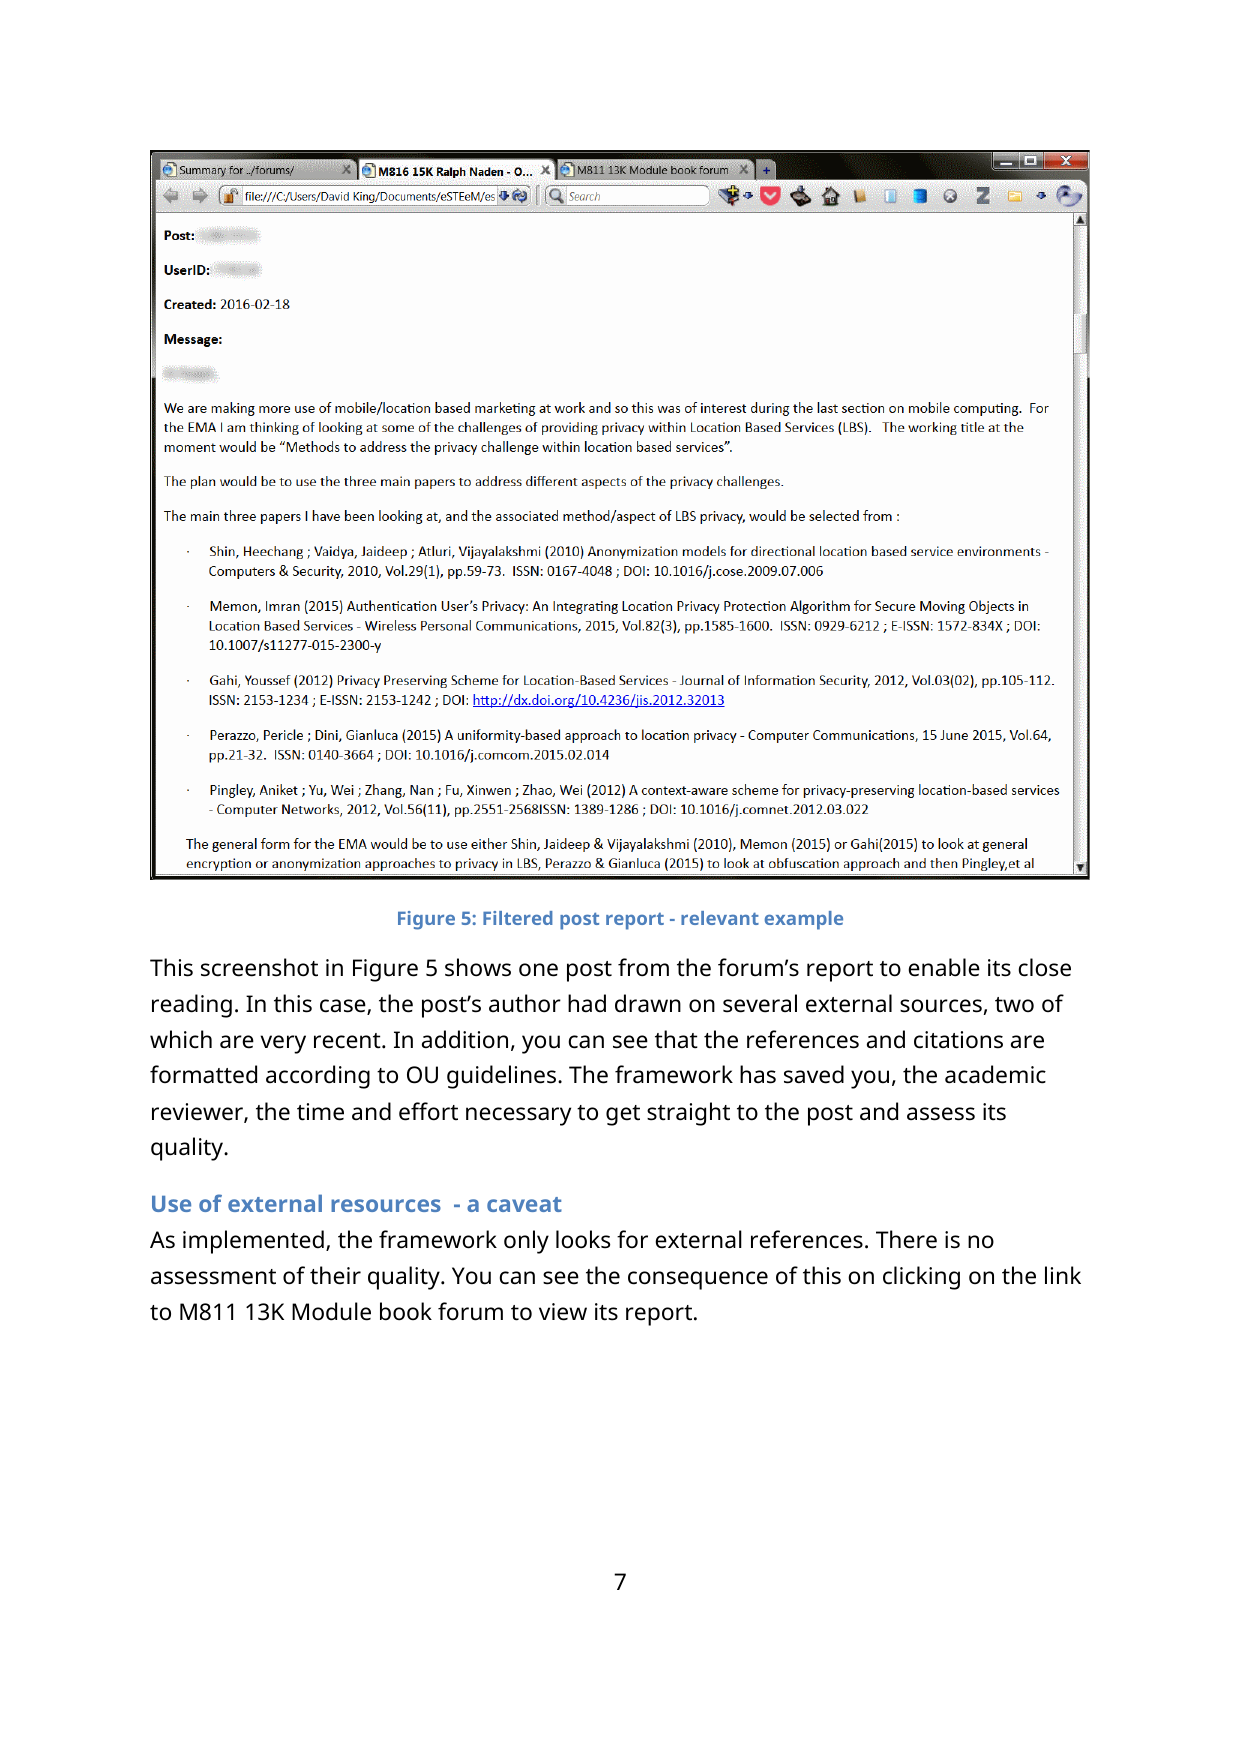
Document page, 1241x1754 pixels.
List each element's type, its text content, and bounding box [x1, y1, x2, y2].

picture [150, 150, 1090, 880]
text As implemented, the framework only looks for external references. There is no assessment of their quality. You can see the consequence of this on clicking on the link to M811 13K Module book forum to view its report. [150, 1224, 1090, 1327]
subtitle Use of external resources - a caveat [150, 1188, 1090, 1219]
text Figure 5: Filtered post report - relevant example [150, 905, 1090, 931]
text This screenshot in Figure 5 shows one post from the forum’s report to enable its close reading. In this case, the post’s author had drawn on several external sources, two of which are very recent. In addition, you can see that the references and citations are formatted according to OU guidelines. The framework has saved you, the academic reviewer, the time and effort necessary to get straight to the post and assess its quality. [150, 952, 1090, 1163]
